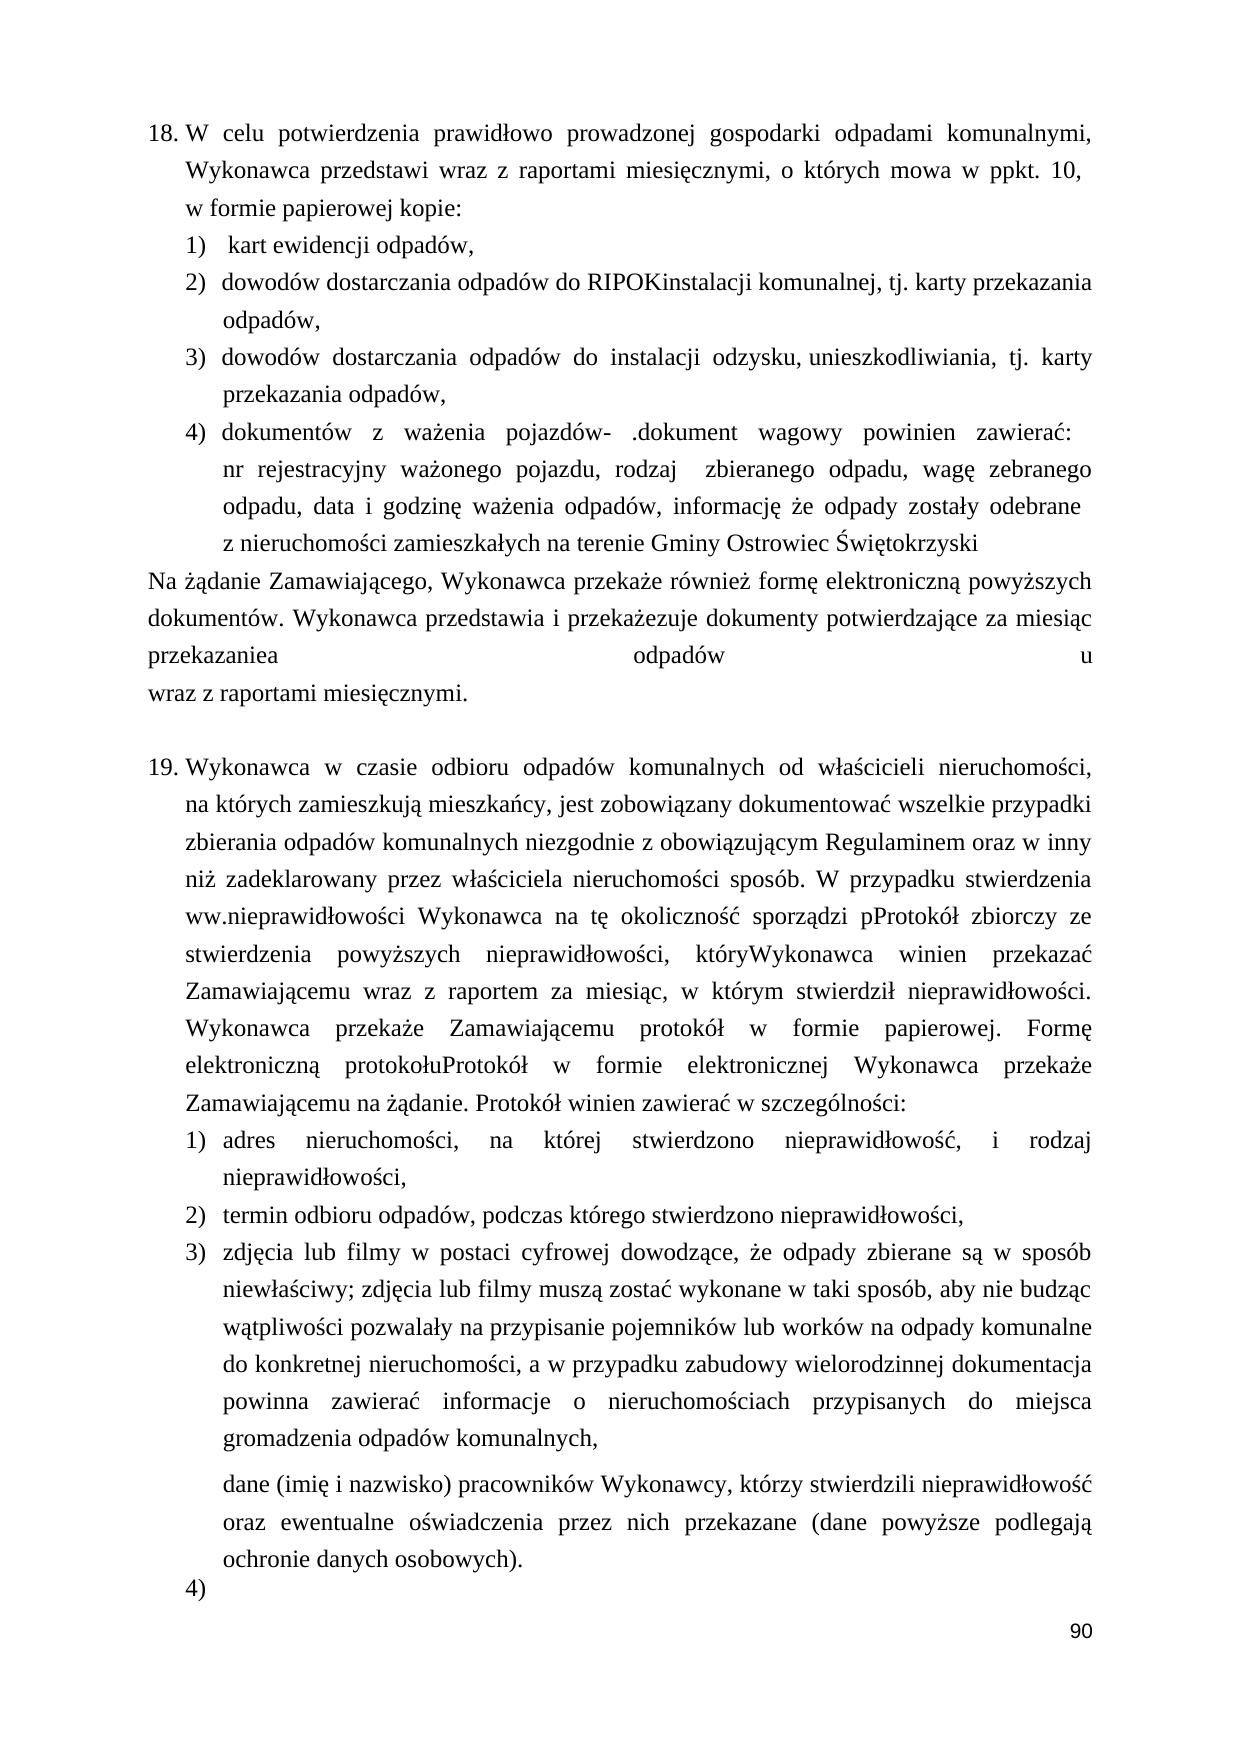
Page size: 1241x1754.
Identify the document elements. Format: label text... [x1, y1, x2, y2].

list dowodów dostarczania odpadów do , tj. karty przekazania odpadów, [185, 267, 1093, 333]
list dane (imię i nazwisko) pracowników Wykonawcy, którzy stwierdzili nieprawidłowość oraz ewentualne oświadczenia przez nich przekazane (dane powyższe podlegają ochronie danych osobowych). [223, 1461, 1093, 1573]
list dowodów dostarczania do instalacji odzysku, unieszkodliwiania, tj. karty przekazania odpadów [185, 342, 1093, 408]
list zdjęcia lub filmy w postaci cyfrowej dowodzące, że odpady zbierane są w sposób niewłaściwy; zdjęcia lub filmy muszą zostać wykonane w taki sposób, aby nie budząc wątpliwości pozwalały na przypisanie pojemników lub worków na odpady komunalne do konkretnej nieruchomości, a w przypadku zabudowy wielorodzinnej dokumentacja powinna zawierać informacje o nieruchomościach przypisanych do miejsca gromadzenia odpadów komunalnych, [185, 1237, 1093, 1452]
list W celu potwierdzenia prawidłowo prowadzonej gospodarki odpadami komunalnymi, Wykonawca przedstawi wraz z raportami miesięcznymi,o których mowa w pkt. 10, w formie papierowej kopie: [148, 118, 1093, 222]
text Na żądanie Zamawiającego, Wykonawca przekaże również formę elektroniczną powyższych dokumentów. Wykonawca przedstawi i przeka dokumenty przekazani odpadwraz z raportami miesięcznymi. [148, 566, 1093, 706]
list adres nieruchomości, na której stwierdzono nieprawidłowość, i rodzaj nieprawidłowości, [185, 1125, 1093, 1191]
list kart ewidencji odpadów, [185, 230, 1093, 259]
list Wykonawca w czasie odbioru odpadów komunalnych od właścicieli nieruchomości, na których zamieszkują mieszkańcy,jest zobowiązany dokumentować wszelkie przypadki zbierania odpadów komunalnych niezgodnie z obowiązującym Regulaminem oraz w inny niż zadeklarowany przez właściciela nieruchomości sposób. rotokół, winien przekazać Zamawiającemu wraz z raportem za miesiąc, w którym stwierdził nieprawidłowości. Wykonawca przekaże Zamawiającemu protokół w formie papierowej. Wykonawca przekażeZamawiającemu na żądanie. Protokół winien zawierać w szczególności: [148, 752, 1093, 1117]
list termin odbioru odpadów, podczas którego stwierdzono nieprawidłowości, [185, 1200, 1093, 1228]
